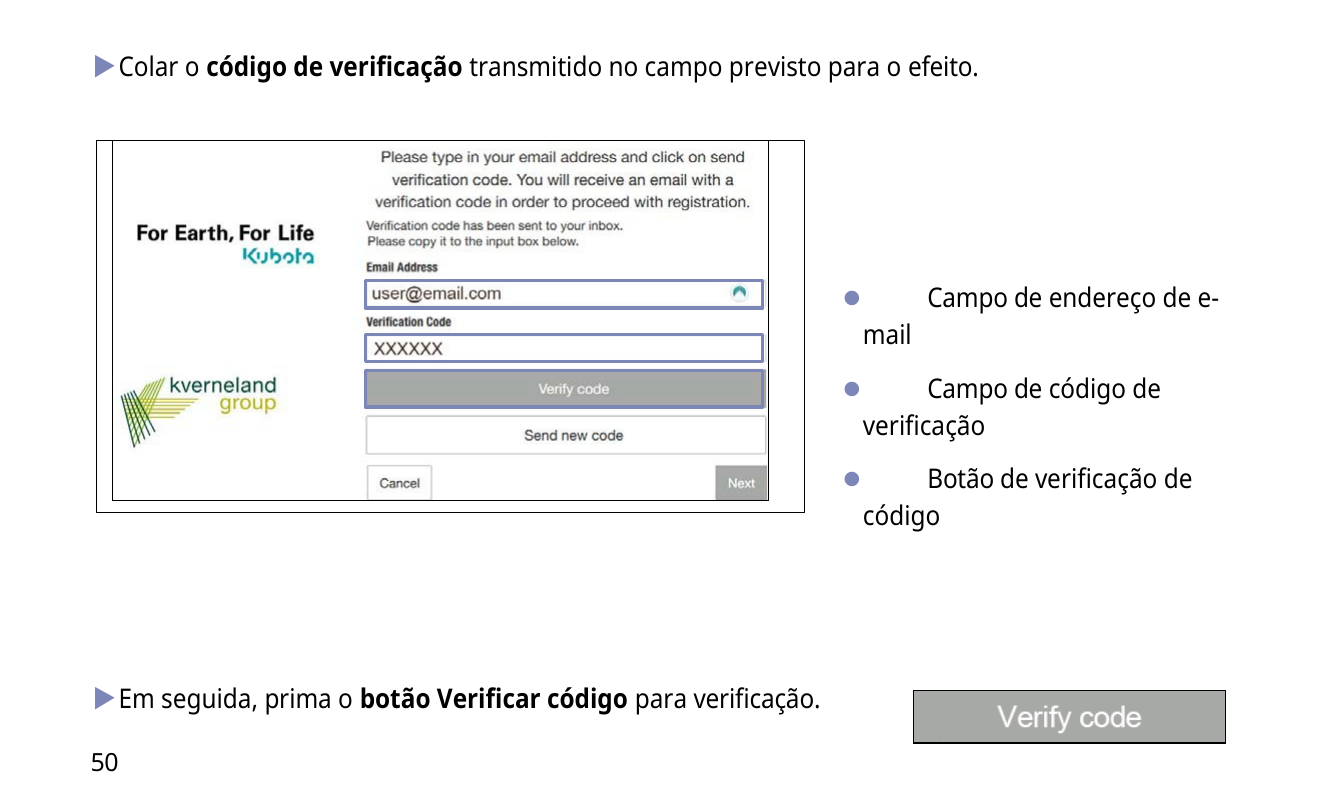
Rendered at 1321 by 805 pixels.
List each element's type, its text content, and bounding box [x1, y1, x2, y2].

list Colar o código de verificação transmitido no campo previsto para o efeito. [92, 47, 1258, 84]
picture [914, 716, 1225, 742]
list Em seguida, prima o botão Verificar código para verificação. [92, 679, 1258, 716]
list Campo de código de verificação [842, 370, 1258, 443]
list Campo de endereço de e-mail [842, 278, 1258, 352]
list Botão de verificação de código [842, 459, 1258, 533]
picture [113, 141, 768, 500]
